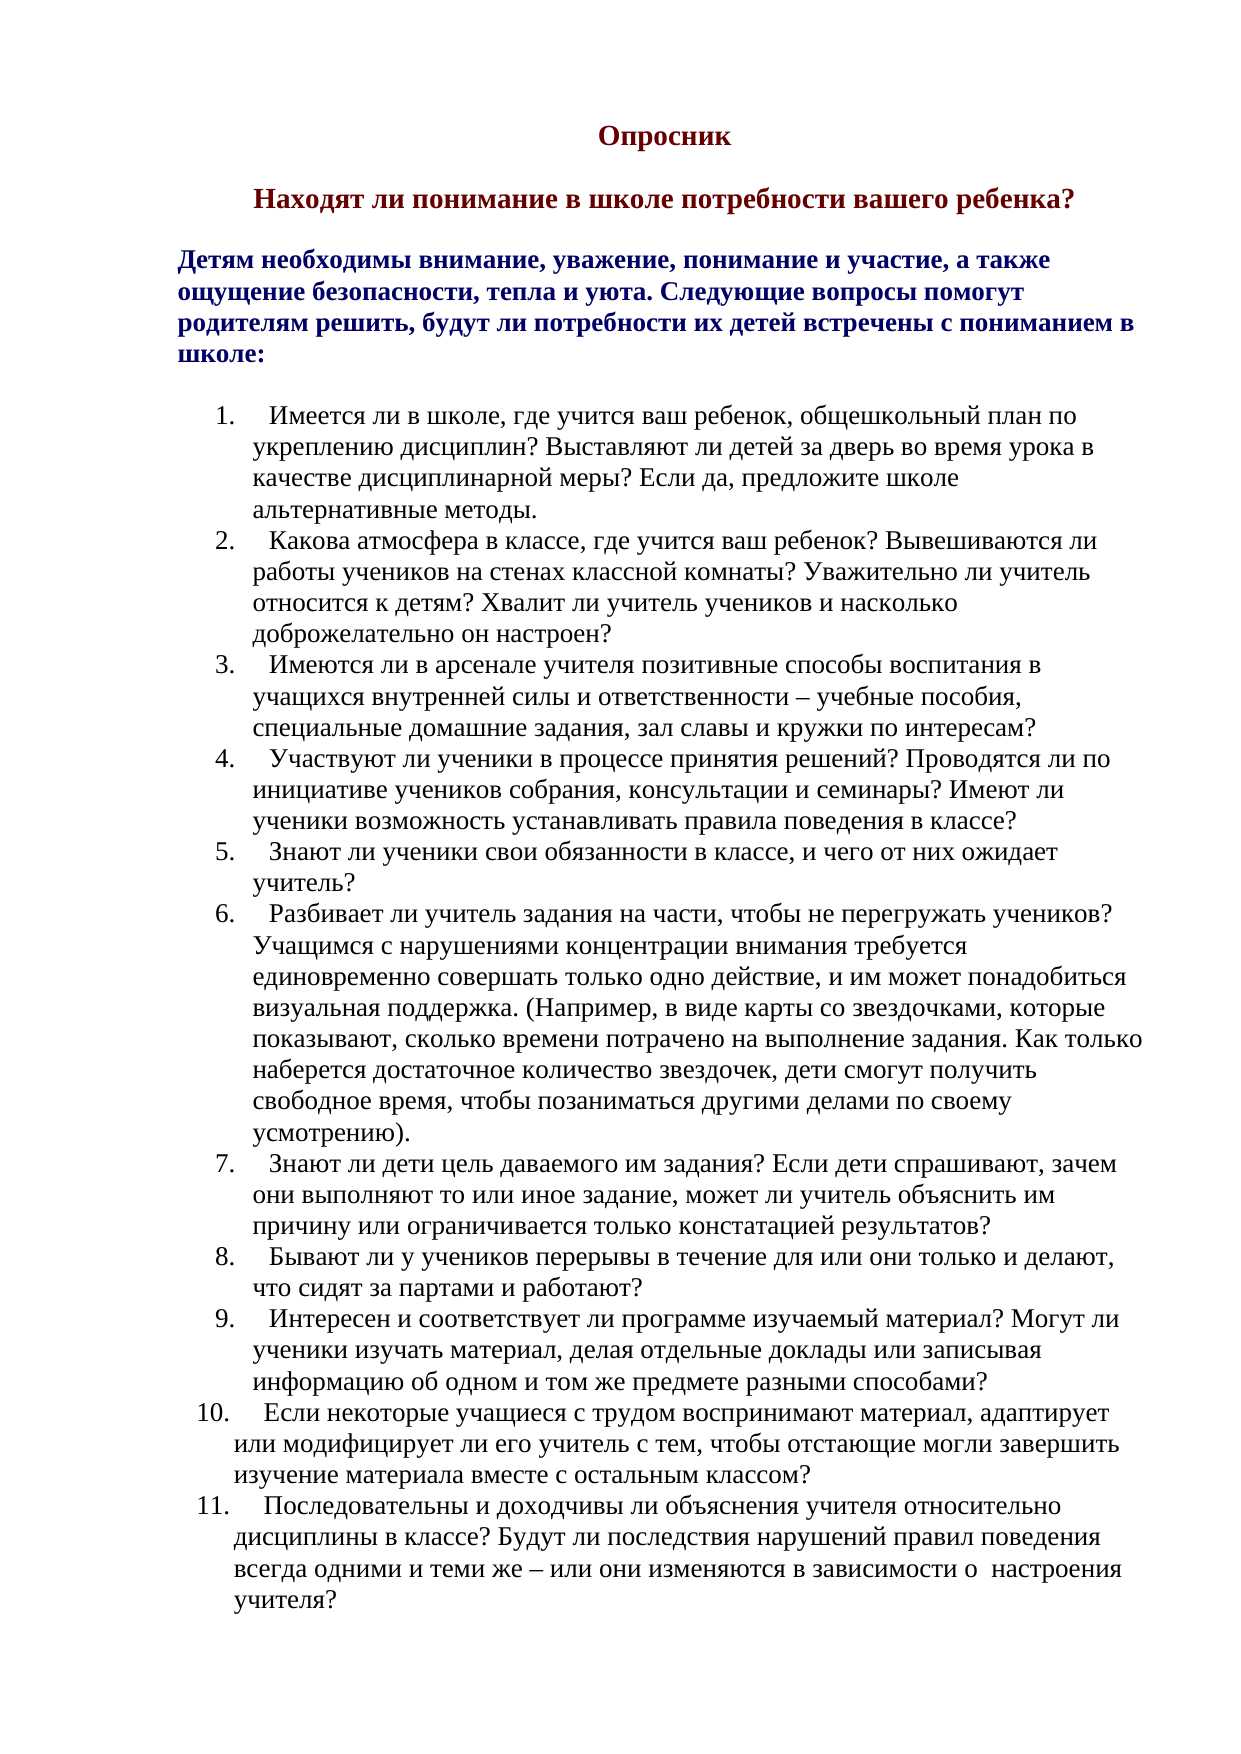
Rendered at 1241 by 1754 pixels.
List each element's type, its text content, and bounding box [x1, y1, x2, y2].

text 11. Последовательны и доходчивы ли объяснения учителя относительно дисциплины в классе? Будут ли последствия нарушений правил поведения всегда одними и теми же – или они изменяются в зависимости о настроения учителя? [196, 1489, 1152, 1614]
text Опросник [177, 118, 1152, 152]
text 7. Знают ли дети цель даваемого им задания? Если дети спрашивают, зачем они выполняют то или иное задание, может ли учитель объяснить им причину или ограничивается только констатацией результатов? [215, 1147, 1152, 1240]
text Детям необходимы внимание, уважение, понимание и участие, а также ощущение безопасности, тепла и уюта. Следующие вопросы помогут родителям решить, будут ли потребности их детей встречены с пониманием в школе: [177, 243, 1152, 368]
text 2. Какова атмосфера в классе, где учится ваш ребенок? Вывешиваются ли работы учеников на стенах классной комнаты? Уважительно ли учитель относится к детям? Хвалит ли учитель учеников и насколько доброжелательно он настроен? [215, 524, 1152, 648]
text 4. Участвуют ли ученики в процессе принятия решений? Проводятся ли по инициативе учеников собрания, консультации и семинары? Имеют ли ученики возможность устанавливать правила поведения в классе? [215, 742, 1152, 835]
text 1. Имеется ли в школе, где учится ваш ребенок, общешкольный план по укреплению дисциплин? Выставляют ли детей за дверь во время урока в качестве дисциплинарной меры? Если да, предложите школе альтернативные методы. [215, 399, 1152, 524]
text 10. Если некоторые учащиеся с трудом воспринимают материал, адаптирует или модифицирует ли его учитель с тем, чтобы отстающие могли завершить изучение материала вместе с остальным классом? [196, 1396, 1152, 1489]
text 9. Интересен и соответствует ли программе изучаемый материал? Могут ли ученики изучать материал, делая отдельные доклады или записывая информацию об одном и том же предмете разными способами? [215, 1302, 1152, 1396]
text 6. Разбивает ли учитель задания на части, чтобы не перегружать учеников? Учащимся с нарушениями концентрации внимания требуется единовременно совершать только одно действие, и им может понадобиться визуальная поддержка. (Например, в виде карты со звездочками, которые показывают, сколько времени потрачено на выполнение задания. Как только наберется достаточное количество звездочек, дети смогут получить свободное время, чтобы позаниматься другими делами по своему усмотрению). [215, 898, 1152, 1147]
text Находят ли понимание в школе потребности вашего ребенка? [177, 181, 1152, 214]
text 5. Знают ли ученики свои обязанности в классе, и чего от них ожидает учитель? [215, 835, 1152, 898]
text 3. Имеются ли в арсенале учителя позитивные способы воспитания в учащихся внутренней силы и ответственности – учебные пособия, специальные домашние задания, зал славы и кружки по интересам? [215, 648, 1152, 742]
text 8. Бывают ли у учеников перерывы в течение для или они только и делают, что сидят за партами и работают? [215, 1240, 1152, 1302]
